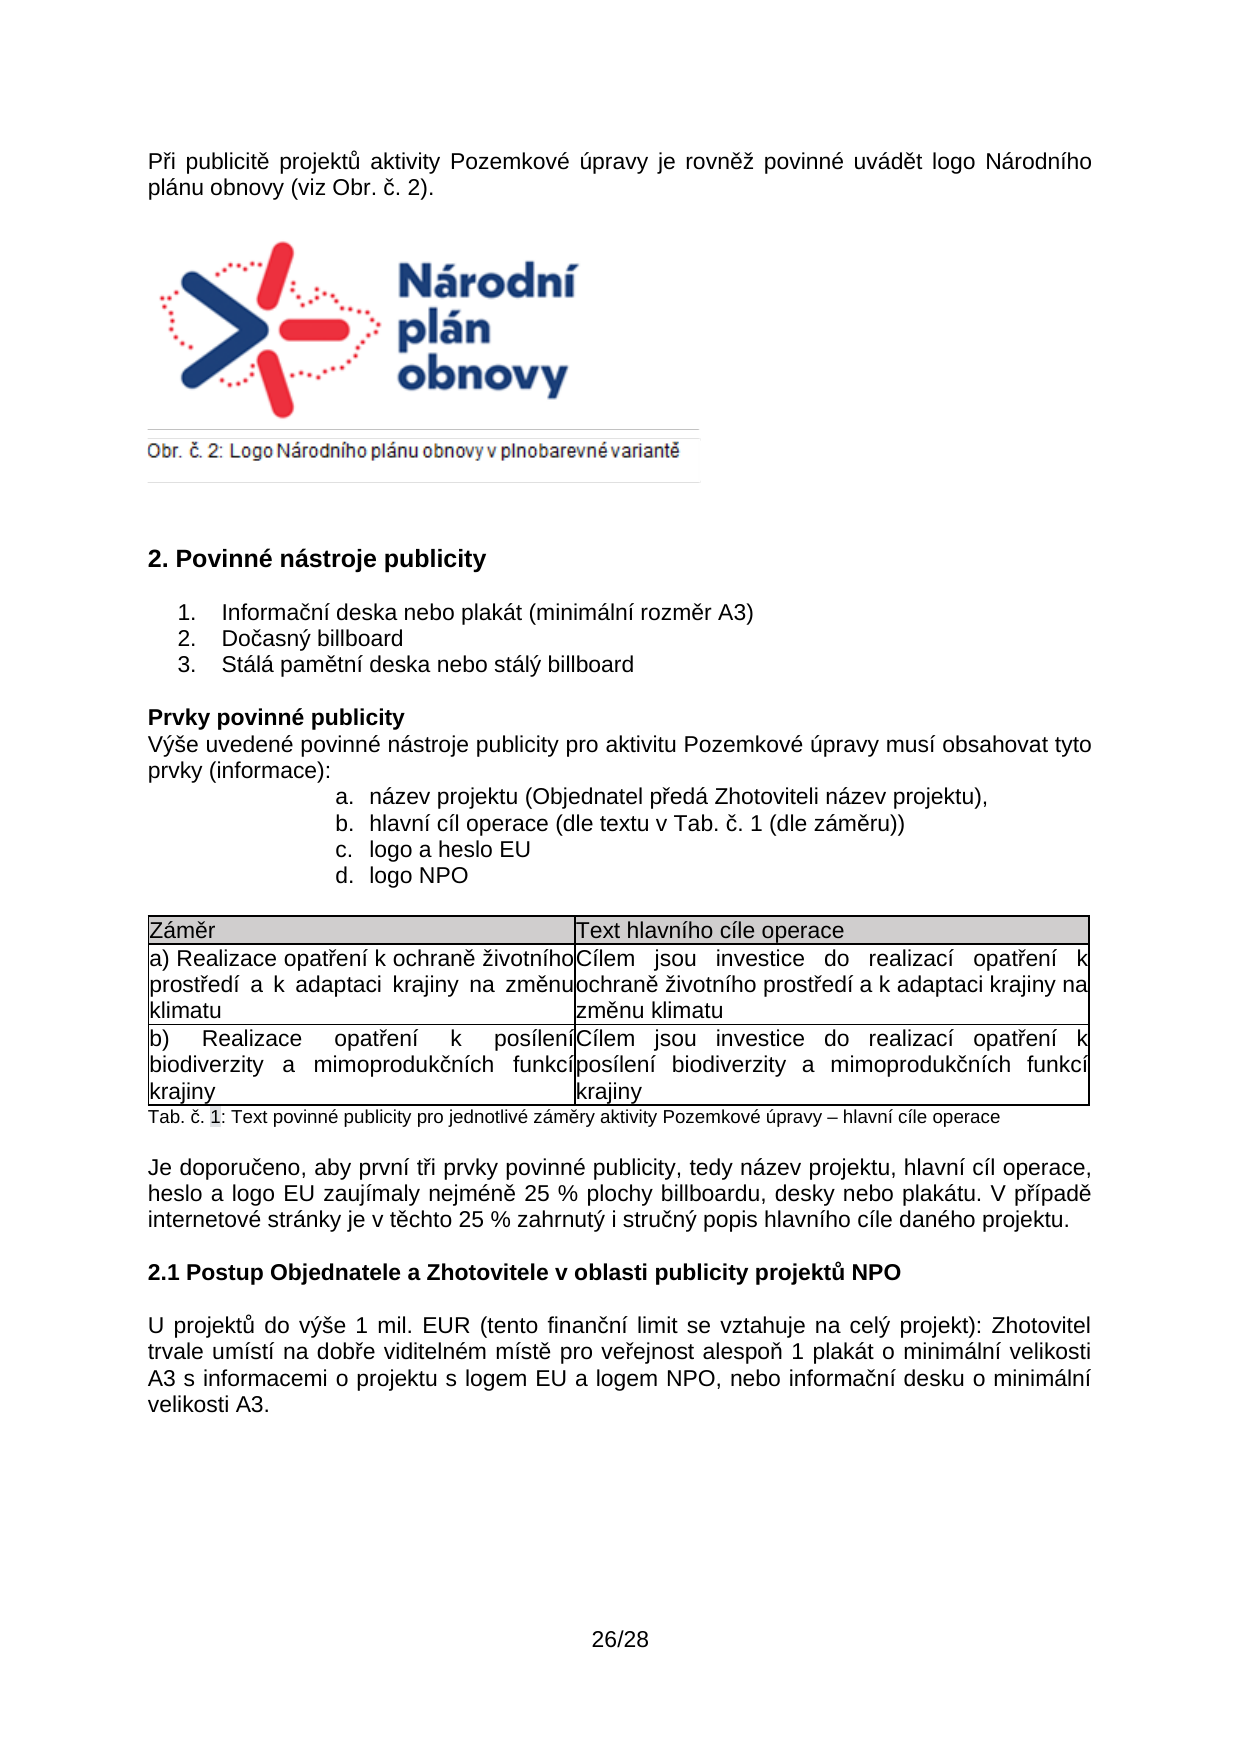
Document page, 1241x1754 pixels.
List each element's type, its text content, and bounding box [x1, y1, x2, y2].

text Při publicitě projektů aktivity Pozemkové úpravy je rovněž povinné uvádět logo Národního plánu obnovy (viz Obr. č. 2). [148, 148, 1093, 200]
list Stálá pamětní deska nebo stálý billboard [177, 651, 1093, 678]
table_cell Cílem jsou investice do realizací opatření k ochraně životního prostředí a k adaptaci krajiny na změnu klimatu [576, 945, 1088, 1023]
table_header Text hlavního cíle operace [576, 917, 1088, 943]
list Dočasný billboard [177, 625, 1093, 651]
list Informační deska nebo plakát (minimální rozměr A3) [177, 599, 1093, 625]
text Prvky povinné publicity [148, 704, 1093, 731]
text 2.1 Postup Objednatele a Zhotovitele v oblasti publicity projektů NPO [148, 1259, 1093, 1285]
list hlavní cíl operace (dle textu v Tab. č. 1 (dle záměru)) [335, 809, 1093, 836]
list logo NPO [335, 862, 1093, 889]
table_cell Cílem jsou investice do realizací opatření k posílení biodiverzity a mimoprodukčních funkcí krajiny [576, 1025, 1088, 1104]
table_cell b) Realizace opatření k posílení biodiverzity a mimoprodukčních funkcí krajiny [149, 1025, 574, 1104]
text Je doporučeno, aby první tři prvky povinné publicity, tedy název projektu, hlavní cíl operace, heslo a logo EU zaujímaly nejméně 25 % plochy billboardu, desky nebo plakátu. V případě internetové stránky je v těchto 25 % zahrnutý i stručný popis hlavního cíle daného projektu. [148, 1154, 1093, 1233]
text Výše uvedené povinné nástroje publicity pro aktivitu Pozemkové úpravy musí obsahovat tyto prvky (informace): [148, 731, 1093, 783]
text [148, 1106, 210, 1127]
table_header Záměr [149, 917, 574, 943]
list logo a heslo EU [335, 836, 1093, 862]
table_cell a) Realizace opatření k ochraně životního prostředí a k adaptaci krajiny na změnu klimatu [149, 945, 574, 1023]
text Tab. č. 1: Text povinné publicity pro jednotlivé záměry aktivity Pozemkové úpravy – hlavní cíle operace [221, 1106, 1093, 1127]
text 2. Povinné nástroje publicity [148, 544, 1093, 572]
picture [147, 226, 704, 486]
text U projektů do výše 1 mil. EUR (tento finanční limit se vztahuje na celý projekt): Zhotovitel trvale umístí na dobře viditelném místě pro veřejnost alespoň 1 plakát o minimální velikosti A3 s informacemi o projektu s logem EU a logem NPO, nebo informační desku o minimální velikosti A3. [148, 1312, 1093, 1417]
list název projektu (Objednatel předá Zhotoviteli název projektu), [335, 783, 1093, 809]
